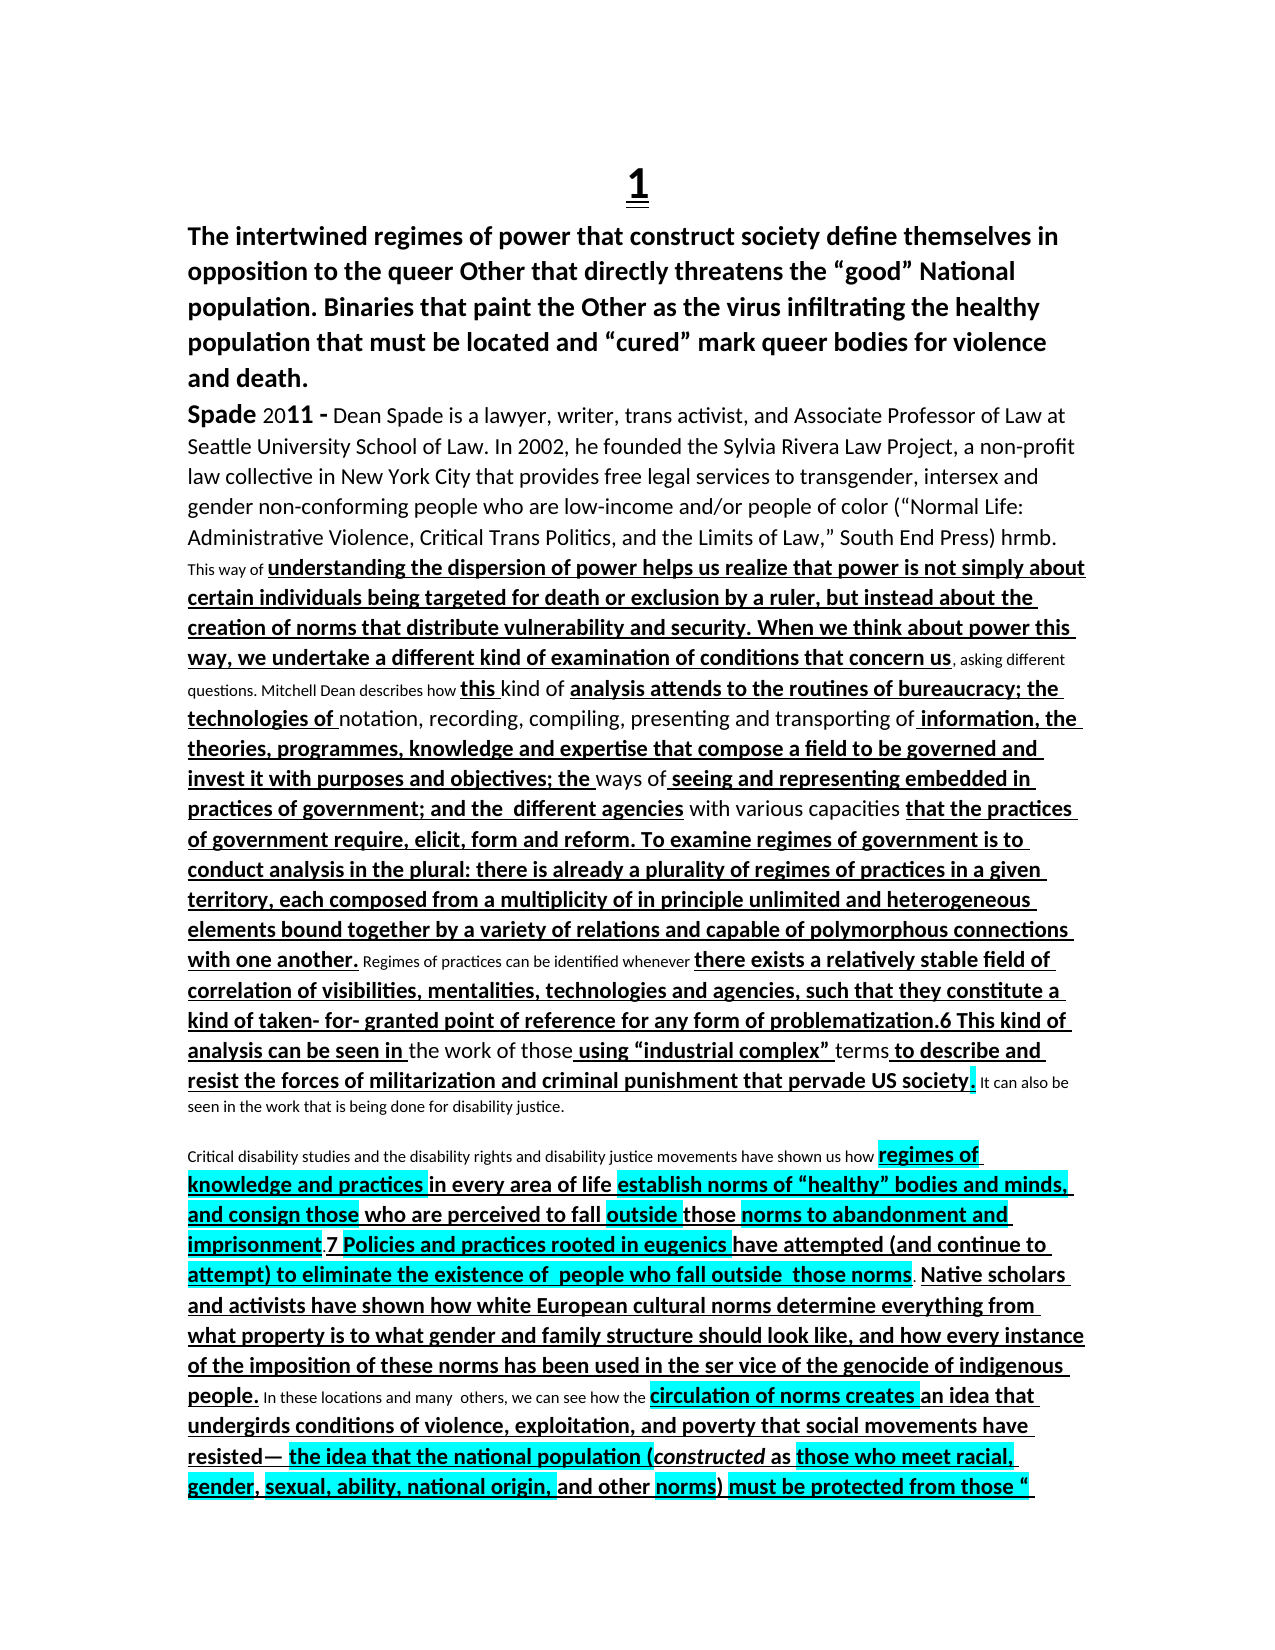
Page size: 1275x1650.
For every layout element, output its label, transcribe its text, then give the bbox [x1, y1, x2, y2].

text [187, 1140, 1087, 1500]
text Spade 2011 - Dean Spade is a lawyer, writer, trans activist, and Associate Professor of Law at Seattle University School of Law. In 2002, he founded the Sylvia Rivera Law Project, a non-profit law collective in New York City that provides free legal services to transgender, intersex and gender non-conforming people who are low-income and/or people of color (“Normal Life: Administrative Violence, Critical Trans Politics, and the Limits of Law,” South End Press) hrmb. [187, 397, 1087, 551]
text This way of understanding the dispersion of power helps us realize that power is not simply about certain individuals being targeted for death or exclusion by a ruler, but instead about the creation of norms that distribute vulnerability and security. When we think about power this way, we undertake a different kind of examination of conditions that concern us, asking different questions. Mitchell Dean describes how this kind of analysis attends to the routines of bureaucracy; the technologies of notation, recording, compiling, presenting and transporting of information, the theories, programmes, knowledge and expertise that compose a field to be governed and invest it with purposes and objectives; the ways of seeing and representing embedded in practices of government; and the different agencies with various capacities that the practices of government require, elicit, form and reform. To examine regimes of government is to conduct analysis in the plural: there is already a plurality of regimes of practices in a given territory, each composed from a multiplicity of in principle unlimited and heterogeneous elements bound together by a variety of relations and capable of polymorphous connections with one another. Regimes of practices can be identified whenever there exists a relatively stable field of correlation of visibilities, mentalities, technologies and agencies, such that they constitute a kind of taken- for- granted point of reference for any form of problematization.6 This kind of analysis can be seen in the work of those using “industrial complex” terms to describe and resist the forces of militarization and criminal punishment that pervade US society. It can also be seen in the work that is being done for disability justice. [187, 553, 1087, 1116]
subtitle 1 [187, 154, 1087, 210]
subtitle The intertwined regimes of power that construct society define themselves in opposition to the queer Other that directly threatens the “good” National population. Binaries that paint the Other as the virus infiltrating the healthy population that must be located and “cured” mark queer bodies for violence and death. [187, 219, 1087, 394]
